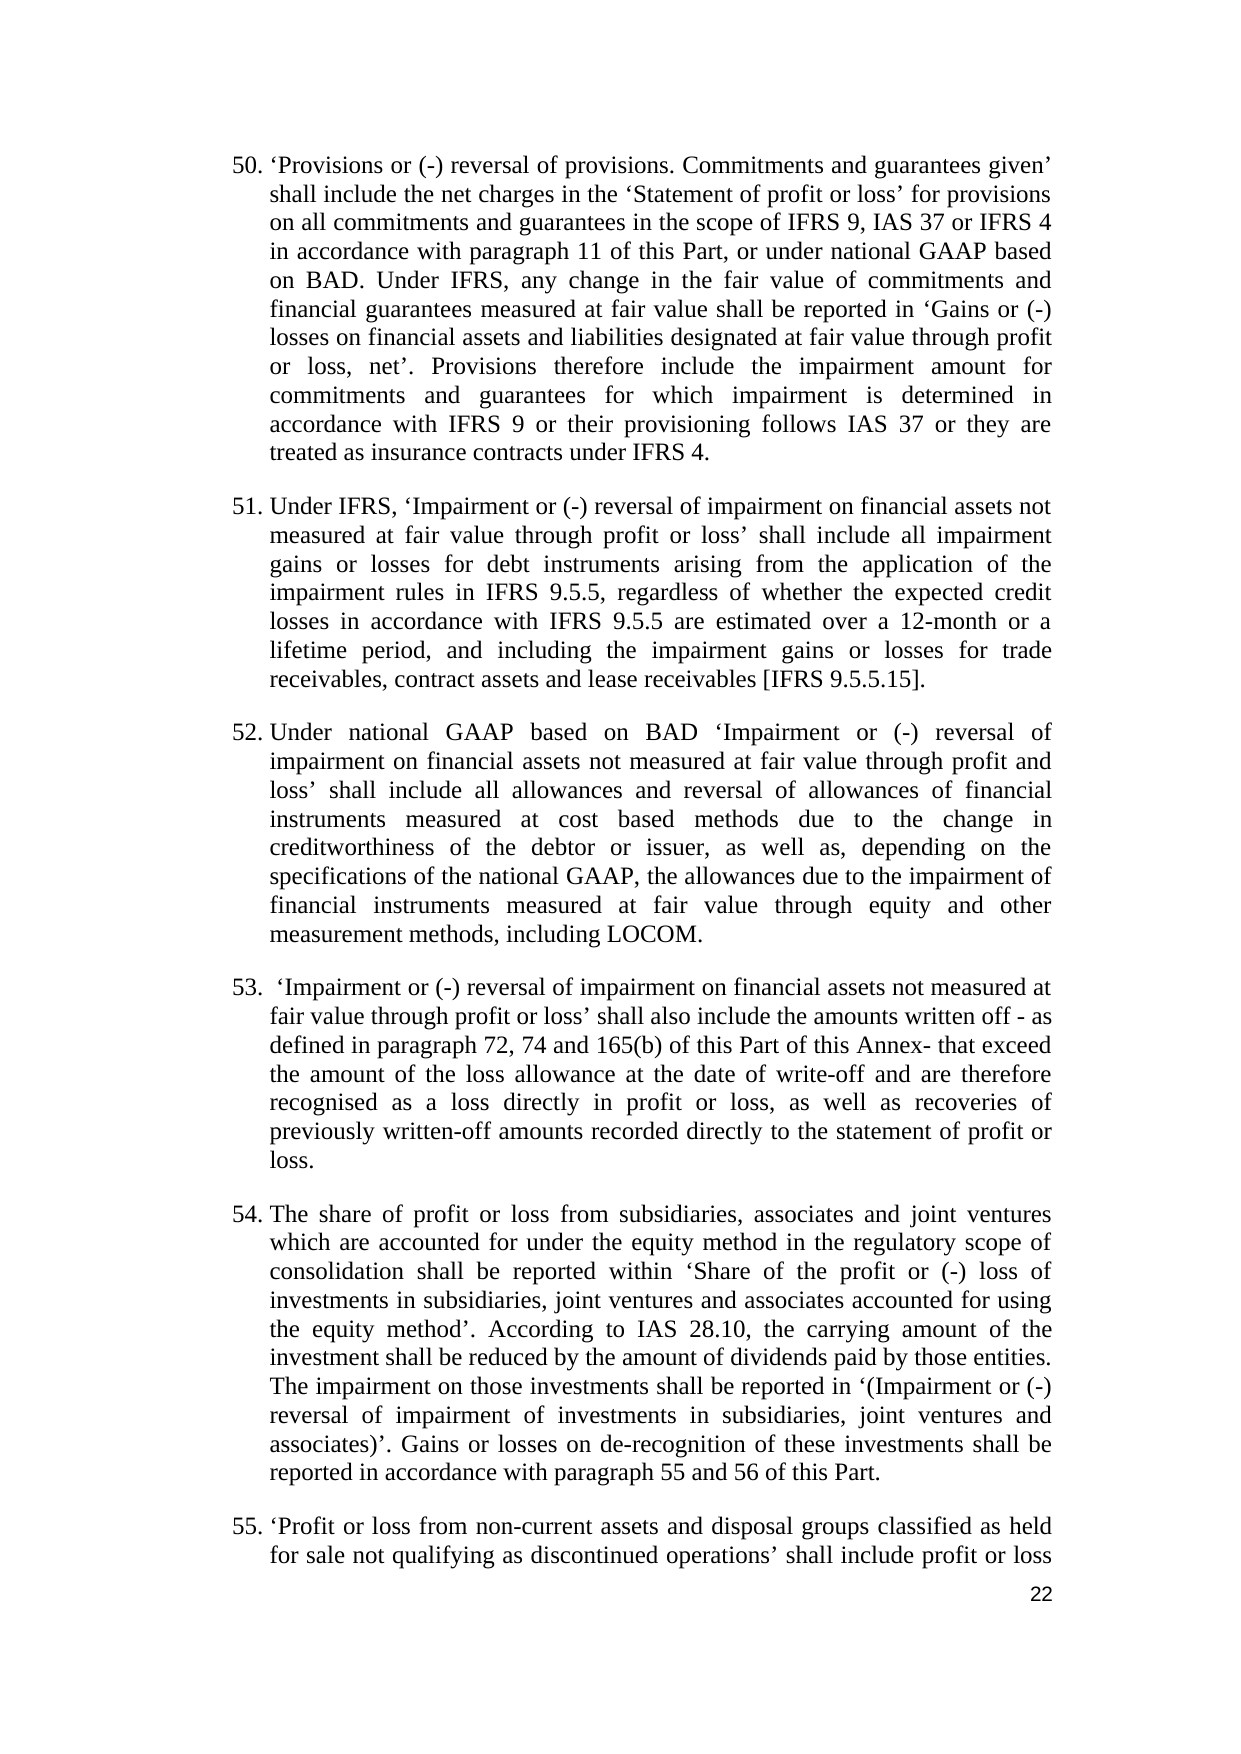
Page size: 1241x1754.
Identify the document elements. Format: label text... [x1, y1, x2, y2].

text Under IFRS, ‘Impairment or (-) reversal of impairment on financial assets not measured at fair value through profit or loss’ shall include all impairment gains or losses for debt instruments arising from the application of the impairment rules in IFRS 9.5.5, regardless of whether the expected credit losses in accordance with IFRS 9.5.5 are estimated over a 12-month or a lifetime period, and including the impairment gains or losses for trade receivables, contract assets and lease receivables [IFRS 9.5.5.15]. [232, 491, 1053, 692]
text The share of profit or loss from subsidiaries, associates and joint ventures which are accounted for under the equity method in the regulatory scope of consolidation shall be reported within ‘Share of the profit or (-) loss of investments in subsidiaries, joint ventures and associates accounted for using the equity method’. According to IAS 28.10, the carrying amount of the investment shall be reduced by the amount of dividends paid by those entities. The impairment on those investments shall be reported in ‘(Impairment or (-) reversal of impairment of investments in subsidiaries, joint ventures and associates)’. Gains or losses on de-recognition of these investments shall be reported in accordance with paragraph 55 and 56 of this Part. [232, 1199, 1053, 1486]
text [232, 1511, 1053, 1569]
text Under national GAAP based on BAD ‘Impairment or (-) reversal of impairment on financial assets not measured at fair value through profit and loss’ shall include all allowances and reversal of allowances of financial instruments measured at cost based methods due to the change in creditworthiness of the debtor or issuer, as well as, depending on the specifications of the national GAAP, the allowances due to the impairment of financial instruments measured at fair value through equity and other measurement methods, including LOCOM. [232, 717, 1053, 947]
text ‘Provisions or (-) reversal of provisions. Commitments and guarantees given’ shall include the net charges in the ‘Statement of profit or loss’ for provisions on all commitments and guarantees in the scope of IFRS 9, IAS 37 or IFRS 4 in accordance with paragraph 11 of this Part, or under national GAAP based on BAD. Under IFRS, any change in the fair value of commitments and financial guarantees measured at fair value shall be reported in ‘Gains or (-) losses on financial assets and liabilities designated at fair value through profit or loss, net’. Provisions therefore include the impairment amount for commitments and guarantees for which impairment is determined in accordance with IFRS 9 or their provisioning follows IAS 37 or they are treated as insurance contracts under IFRS 4. [232, 150, 1053, 466]
text ‘Impairment or (-) reversal of impairment on financial assets not measured at fair value through profit or loss’ shall also include the amounts written off - as defined in paragraph 72, 74 and 165(b) of this Part of this Annex- that exceed the amount of the loss allowance at the date of write-off and are therefore recognised as a loss directly in profit or loss, as well as recoveries of previously written-off amounts recorded directly to the statement of profit or loss. [232, 972, 1053, 1174]
